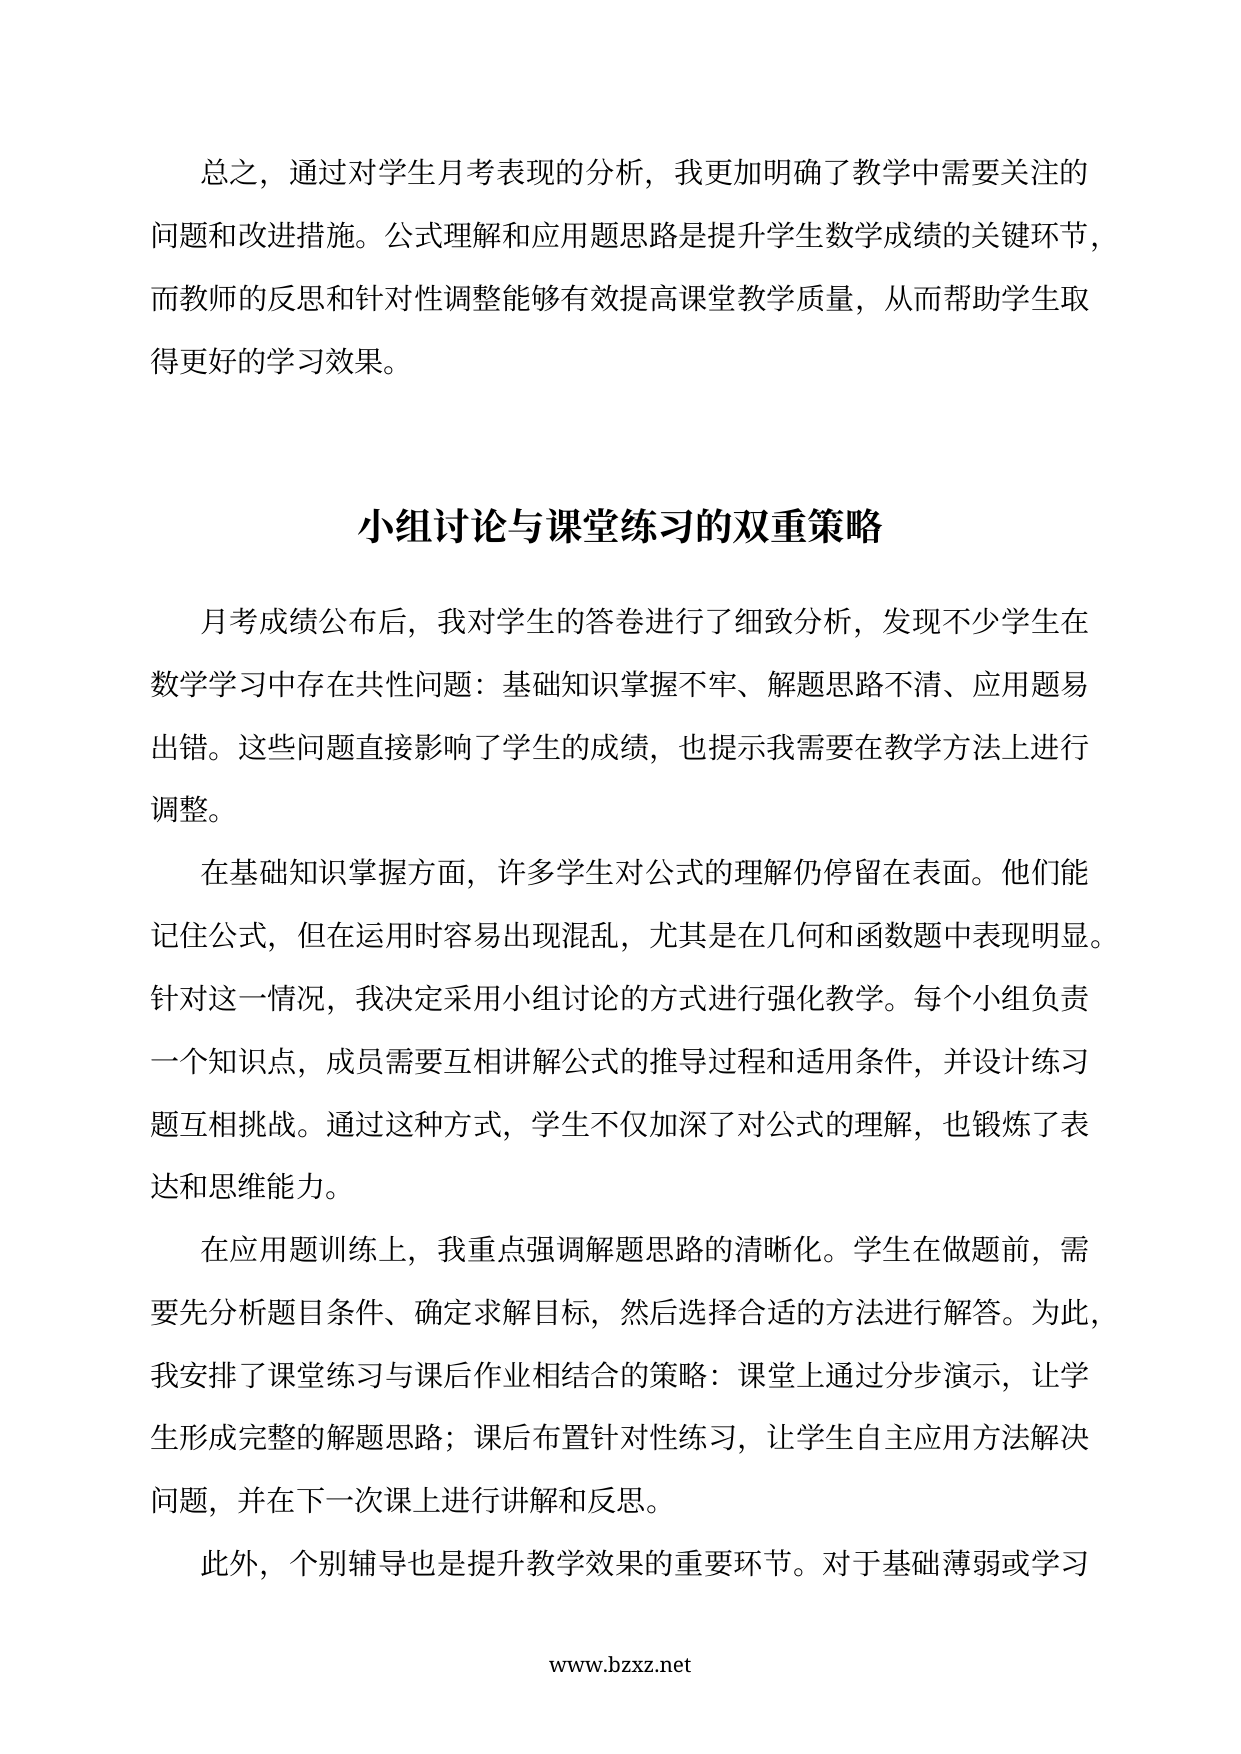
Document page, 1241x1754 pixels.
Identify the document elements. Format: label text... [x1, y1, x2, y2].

text 总之，通过对学生月考表现的分析，我更加明确了教学中需要关注的问题和改进措施。公式理解和应用题思路是提升学生数学成绩的关键环节，而教师的反思和针对性调整能够有效提高课堂教学质量，从而帮助学生取得更好的学习效果。 [150, 150, 1090, 380]
subtitle 小组讨论与课堂练习的双重策略 [150, 497, 1090, 551]
text 在应用题训练上，我重点强调解题思路的清晰化。学生在做题前，需要先分析题目条件、确定求解目标，然后选择合适的方法进行解答。为此，我安排了课堂练习与课后作业相结合的策略：课堂上通过分步演示，让学生形成完整的解题思路；课后布置针对性练习，让学生自主应用方法解决问题，并在下一次课上进行讲解和反思。 [150, 1227, 1090, 1520]
text 在基础知识掌握方面，许多学生对公式的理解仍停留在表面。他们能记住公式，但在运用时容易出现混乱，尤其是在几何和函数题中表现明显。针对这一情况，我决定采用小组讨论的方式进行强化教学。每个小组负责一个知识点，成员需要互相讲解公式的推导过程和适用条件，并设计练习题互相挑战。通过这种方式，学生不仅加深了对公式的理解，也锻炼了表达和思维能力。 [150, 850, 1090, 1206]
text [150, 1541, 1090, 1583]
text 月考成绩公布后，我对学生的答卷进行了细致分析，发现不少学生在数学学习中存在共性问题：基础知识掌握不牢、解题思路不清、应用题易出错。这些问题直接影响了学生的成绩，也提示我需要在教学方法上进行调整。 [150, 599, 1090, 829]
